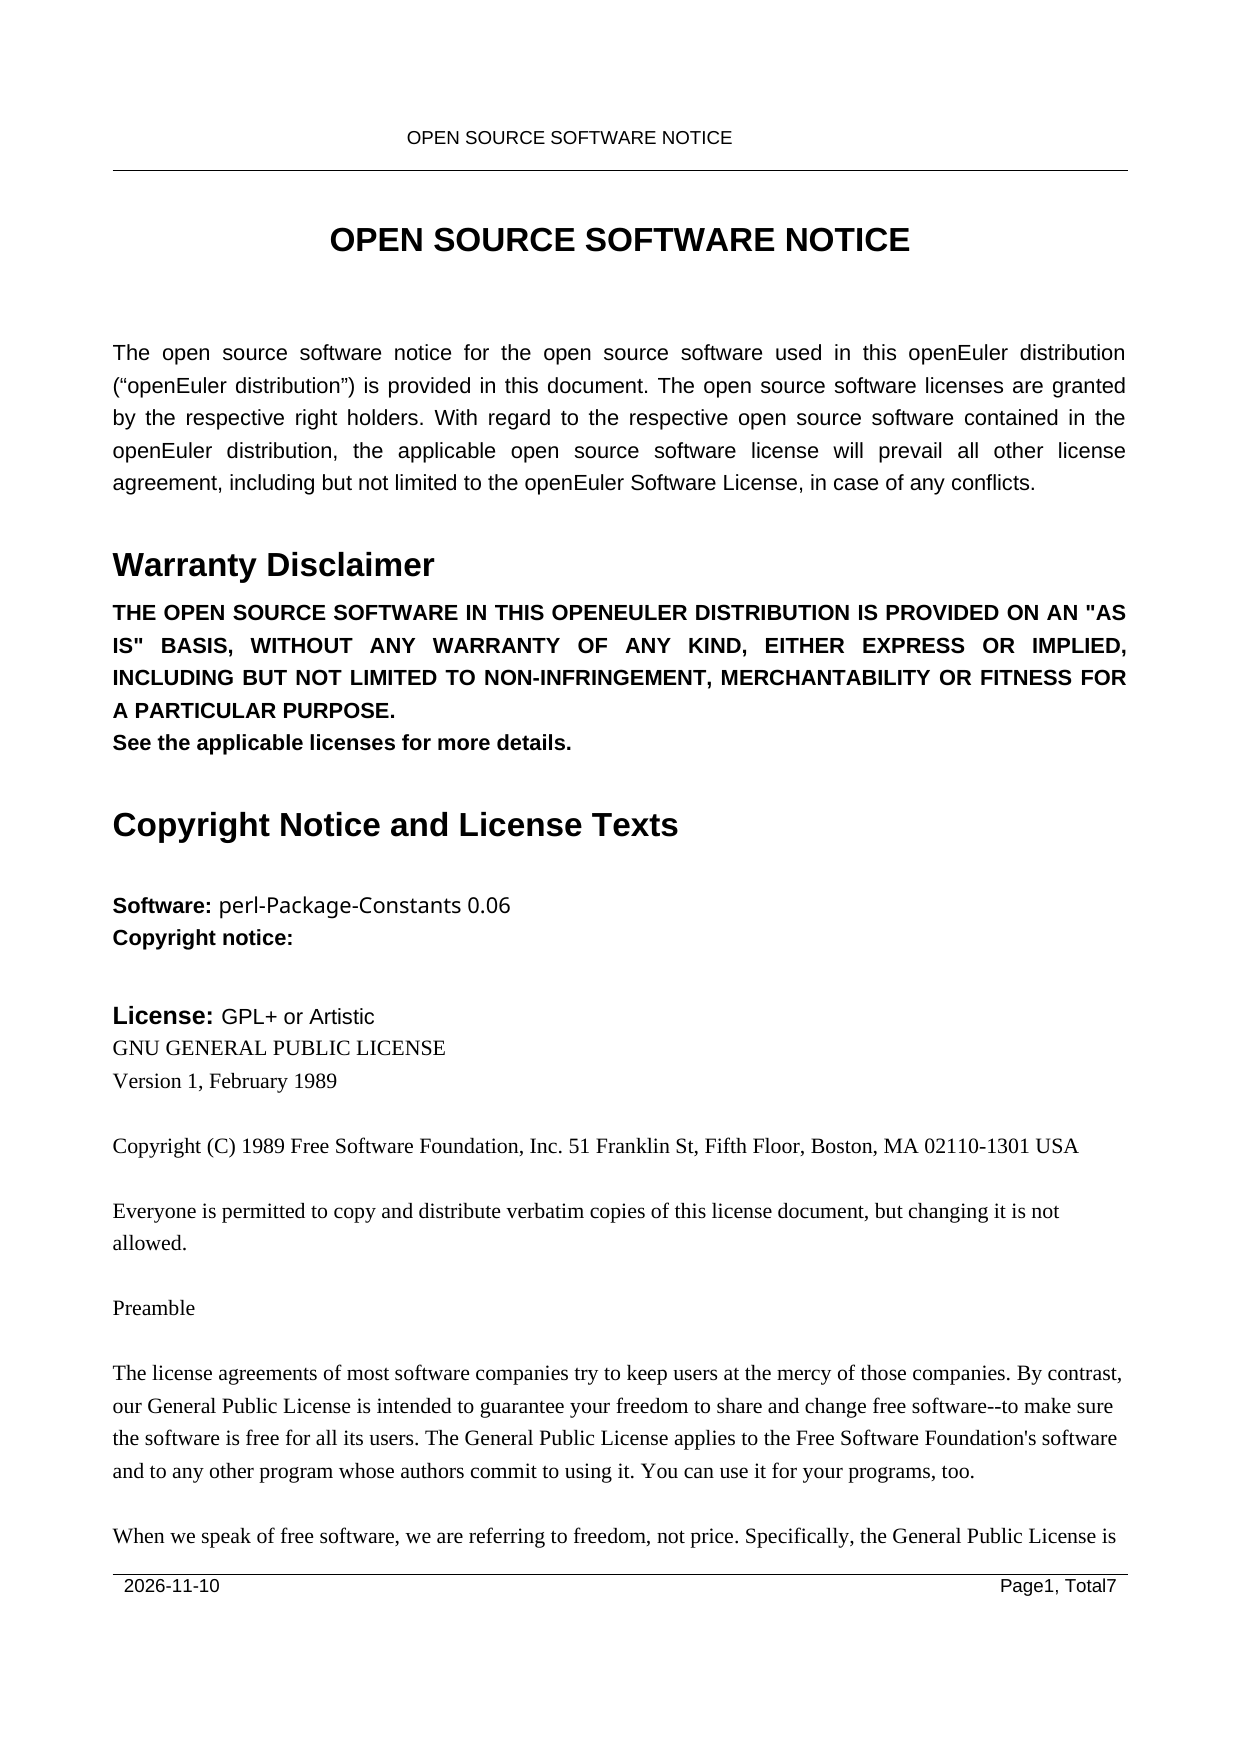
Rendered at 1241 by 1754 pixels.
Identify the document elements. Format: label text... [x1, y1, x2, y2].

text Warranty Disclaimer [112, 531, 1128, 596]
title Software: perl-Package-Constants 0.06 [112, 889, 1128, 921]
text Copyright Notice and License Texts [112, 791, 1128, 856]
text The open source software notice for the open source software used in this openEuler distribution (“openEuler distribution”) is provided in this document. The open source software licenses are granted by the respective right holders. With regard to the respective open source software contained in the openEuler distribution, the applicable open source software license will prevail all other license agreement, including but not limited to the openEuler Software License, in case of any conflicts. [112, 336, 1128, 499]
text Copyright notice: [112, 921, 1128, 954]
text THE OPEN SOURCE SOFTWARE IN THIS OPENEULER DISTRIBUTION IS PROVIDED ON AN "AS IS" BASIS, WITHOUT ANY WARRANTY OF ANY KIND, EITHER EXPRESS OR IMPLIED, INCLUDING BUT NOT LIMITED TO NON-INFRINGEMENT, MERCHANTABILITY OR FITNESS FOR A PARTICULAR PURPOSE. See the applicable licenses for more details. [112, 596, 1128, 759]
text License: GPL+ or Artistic [112, 999, 1128, 1031]
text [112, 1031, 1128, 1551]
text OPEN SOURCE SOFTWARE NOTICE [112, 206, 1128, 271]
